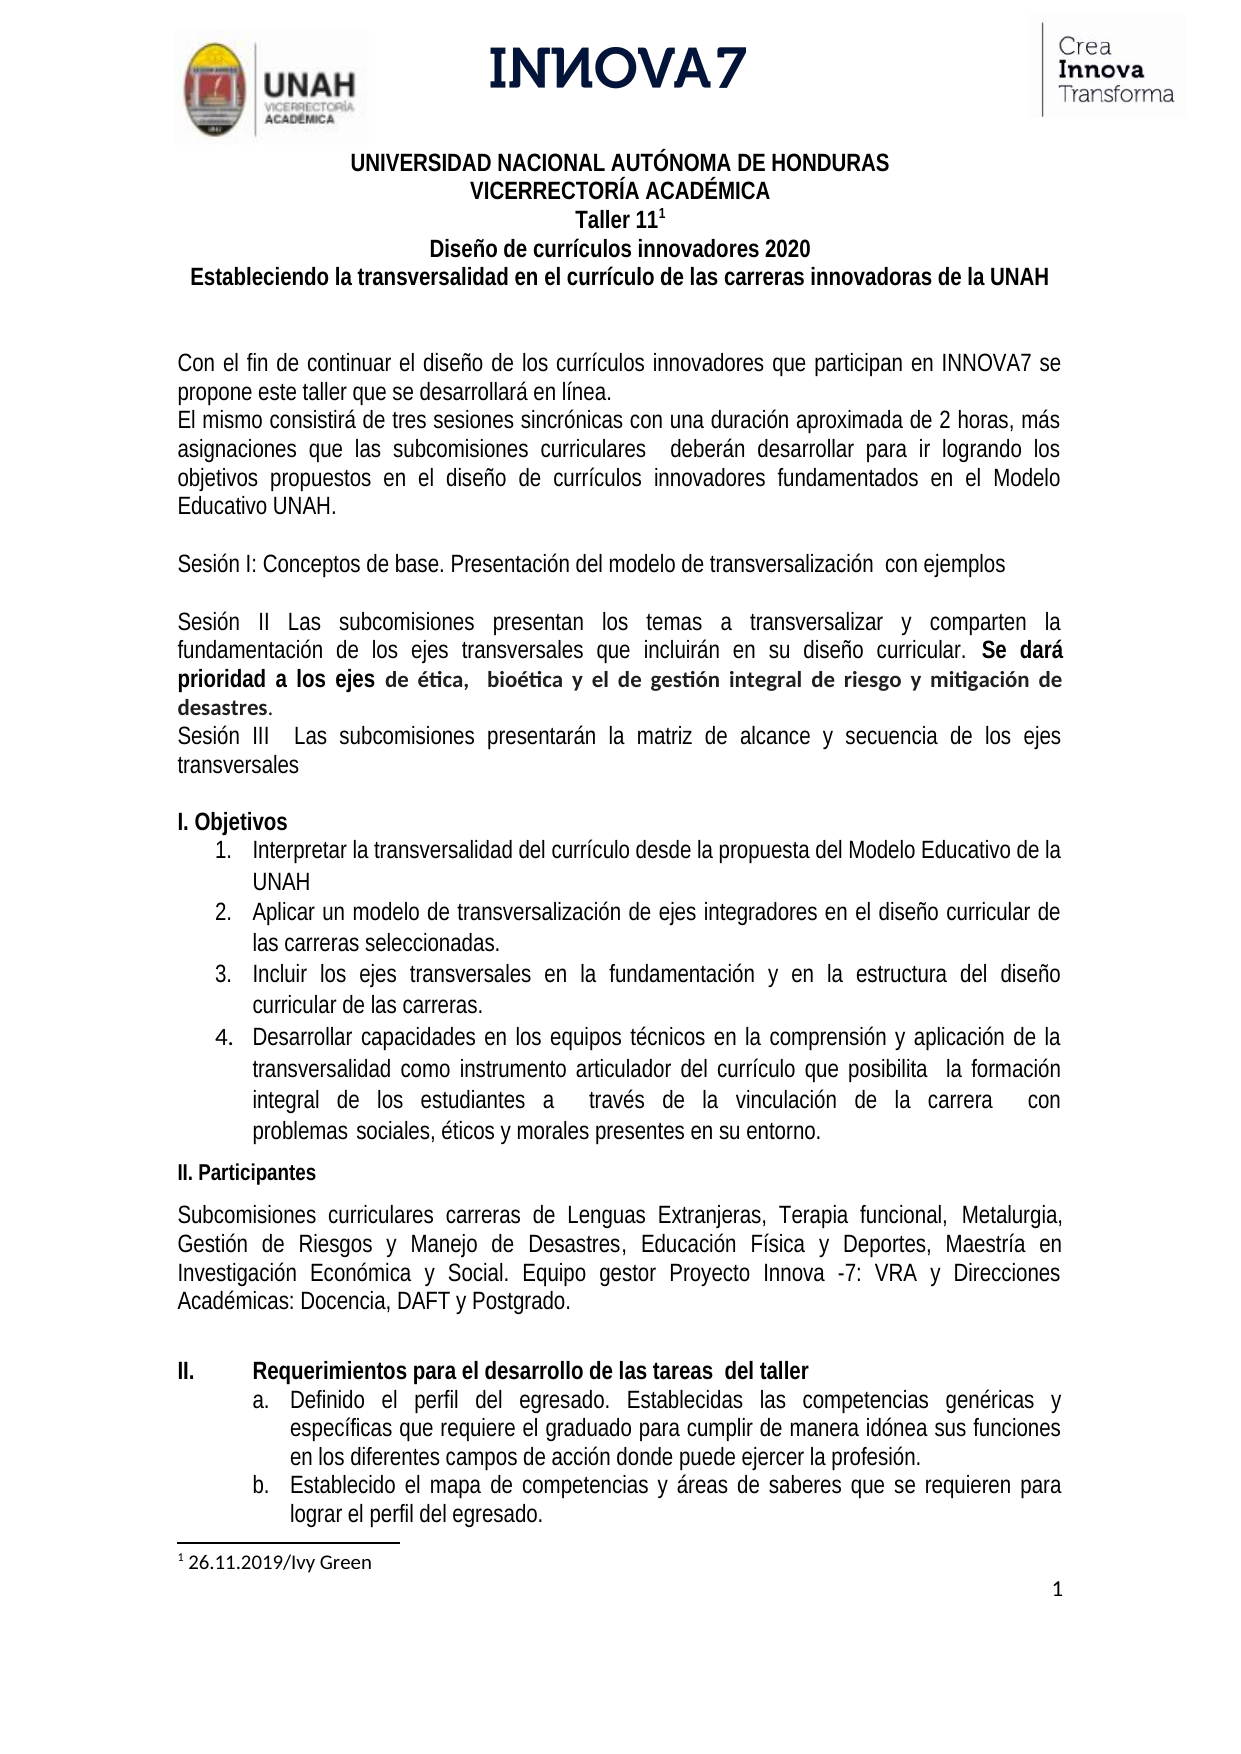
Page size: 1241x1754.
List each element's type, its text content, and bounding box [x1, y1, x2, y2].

text Taller 11 [177, 205, 1063, 233]
text Diseño de currículos innovadores 2020 [177, 233, 1063, 262]
text Con el fin de continuar el diseño de los currículos innovadores que participan en INNOVA7 se propone este taller que se desarrollará en línea. [177, 348, 1063, 405]
picture [173, 29, 369, 145]
text Sesión I: Conceptos de base. Presentación del modelo de transversalización con ejemplos [177, 549, 1063, 577]
list Incluir los ejes transversales en la fundamentación y en la estructura del diseño curricular de las carreras. [215, 959, 1063, 1019]
picture [1028, 14, 1187, 118]
text UNIVERSIDAD NACIONAL AUTÓNOMA DE HONDURAS [177, 148, 1063, 176]
list Definido el perfil del egresado. Establecidas las competencias genéricas y específicas que requiere el graduado para cumplir de manera idónea sus funciones en los diferentes campos de acción donde puede ejercer la profesión. [252, 1384, 1063, 1471]
text Sesión III Las subcomisiones presentarán la matriz de alcance y secuencia de los ejes transversales [177, 721, 1063, 778]
text Sesión II Las subcomisiones presentan los temas a transversalizar y comparten la fundamentación de los ejes transversales que incluirán en su diseño curricular. Se dará prioridad a los ejes de ética, bioética y el de gestión integral de riesgo y mitigación de desastres. [177, 606, 1063, 721]
text VICERRECTORÍA ACADÉMICA [177, 176, 1063, 205]
text El mismo consistirá de tres sesiones sincrónicas con una duración aproximada de 2 horas, más asignaciones que las subcomisiones curriculares deberán desarrollar para ir logrando los objetivos propuestos en el diseño de currículos innovadores fundamentados en el Modelo Educativo UNAH. [177, 405, 1063, 520]
text II. Participantes [177, 1159, 1063, 1186]
list Requerimientos para el desarrollo de las tareas del taller [177, 1356, 1063, 1384]
picture [479, 34, 755, 98]
list Desarrollar capacidades en los equipos técnicos en la comprensión y aplicación de la transversalidad como instrumento articulador del currículo que posibilita la formación integral de los estudiantes a través de la vinculación de la carrera con problemas sociales, éticos y morales presentes en su entorno. [215, 1021, 1063, 1144]
list Establecido el mapa de competencias y áreas de saberes que se requieren para lograr el perfil del egresado. [252, 1471, 1063, 1528]
text Estableciendo la transversalidad en el currículo de las carreras innovadoras de la UNAH [177, 262, 1063, 291]
text Subcomisiones curriculares carreras de Lenguas Extranjeras, Terapia funcional, Metalurgia, Gestión de Riesgos y Manejo de Desastres, Educación Física y Deportes, Maestría en Investigación Económica y Social. Equipo gestor Proyecto Innova -7: VRA y Direcciones Académicas: Docencia, DAFT y Postgrado. [177, 1200, 1063, 1315]
list Aplicar un modelo de transversalización de ejes integradores en el diseño curricular de las carreras seleccionadas. [215, 897, 1063, 957]
list Interpretar la transversalidad del currículo desde la propuesta del Modelo Educativo de la UNAH [215, 836, 1063, 895]
text I. Objetivos [177, 807, 1063, 836]
